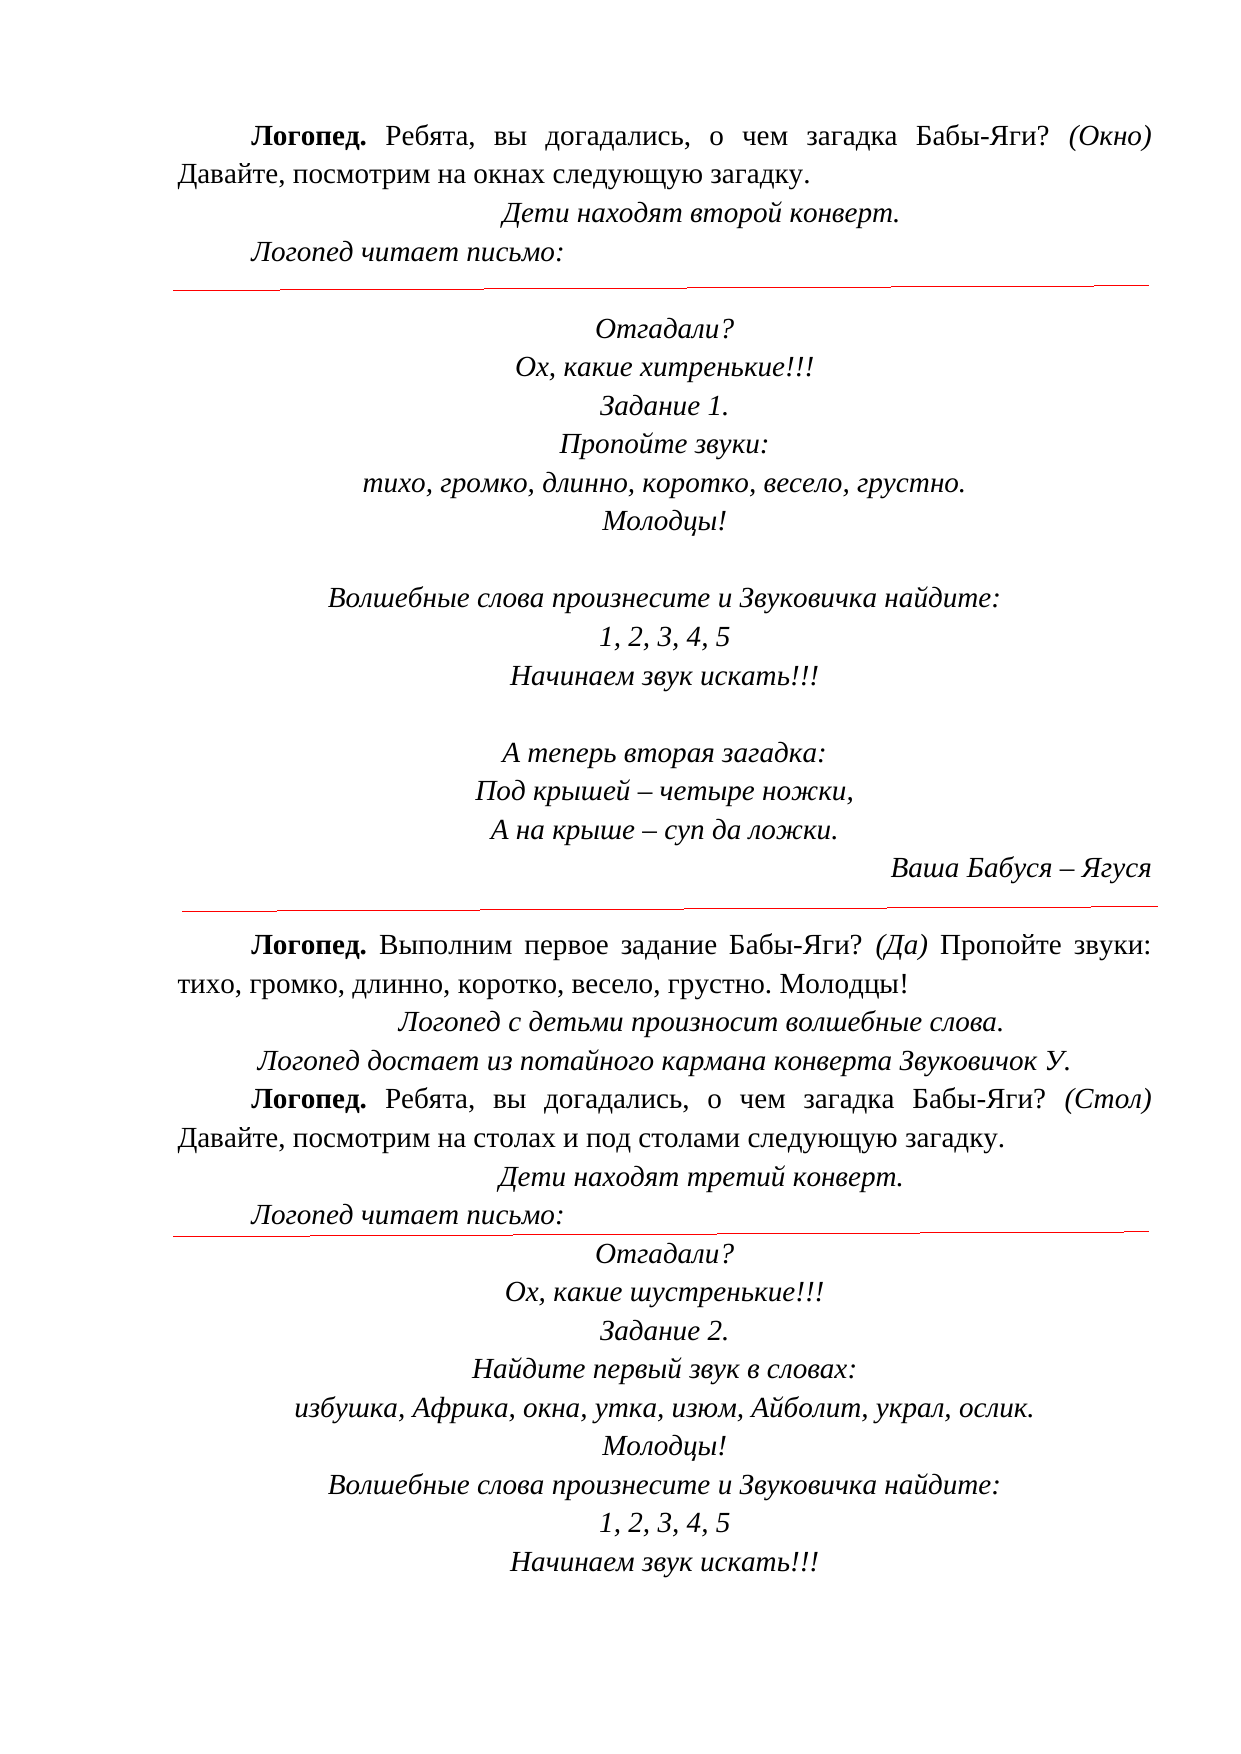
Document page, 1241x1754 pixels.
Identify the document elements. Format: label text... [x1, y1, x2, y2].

text Отгадали? [177, 1236, 1152, 1269]
text Логопед. Ребята, вы догадались, о чем загадка Бабы-Яги? (Стол) Давайте, посмотрим на столах и под столами следующую загадку. [177, 1082, 1152, 1154]
text Отгадали? [177, 311, 1152, 344]
text Дети находят второй конверт. [177, 195, 1152, 229]
text Ваша Бабуся – Ягуся [177, 850, 1152, 884]
text Логопед. Ребята, вы догадались, о чем загадка Бабы-Яги? (Окно) Давайте, посмотрим на окнах следующую загадку. [177, 118, 1152, 190]
text Ох, какие хитренькие!!! [177, 349, 1152, 383]
text Молодцы! [177, 503, 1152, 537]
text Логопед читает письмо: [177, 1197, 1152, 1231]
text Начинаем звук искать!!! [177, 1544, 1152, 1578]
text Найдите первый звук в словах: [177, 1351, 1152, 1385]
text избушка, Африка, окна, утка, изюм, Айболит, украл, ослик. [177, 1390, 1152, 1423]
text Начинаем звук искать!!! [177, 658, 1152, 691]
text Под крышей – четыре ножки, [177, 773, 1152, 807]
text Волшебные слова произнесите и Звуковичка найдите: [177, 581, 1152, 614]
text Волшебные слова произнесите и Звуковичка найдите: [177, 1467, 1152, 1501]
text Ох, какие шустренькие!!! [177, 1274, 1152, 1308]
text Молодцы! [177, 1428, 1152, 1462]
text А на крыше – суп да ложки. [177, 812, 1152, 845]
text тихо, громко, длинно, коротко, весело, грустно. [177, 465, 1152, 498]
text Логопед читает письмо: [177, 234, 1152, 267]
text Дети находят третий конверт. [177, 1159, 1152, 1192]
text Логопед достает из потайного кармана конверта Звуковичок У. [177, 1043, 1152, 1077]
text А теперь вторая загадка: [177, 735, 1152, 768]
text Задание 1. [177, 388, 1152, 421]
text Пропойте звуки: [177, 426, 1152, 460]
text Задание 2. [177, 1313, 1152, 1346]
text Логопед. Выполним первое задание Бабы-Яги? (Да) Пропойте звуки: тихо, громко, длинно, коротко, весело, грустно. Молодцы! [177, 927, 1152, 999]
text 1, 2, 3, 4, 5 [177, 1506, 1152, 1539]
text Логопед с детьми произносит волшебные слова. [177, 1004, 1152, 1038]
text 1, 2, 3, 4, 5 [177, 619, 1152, 653]
